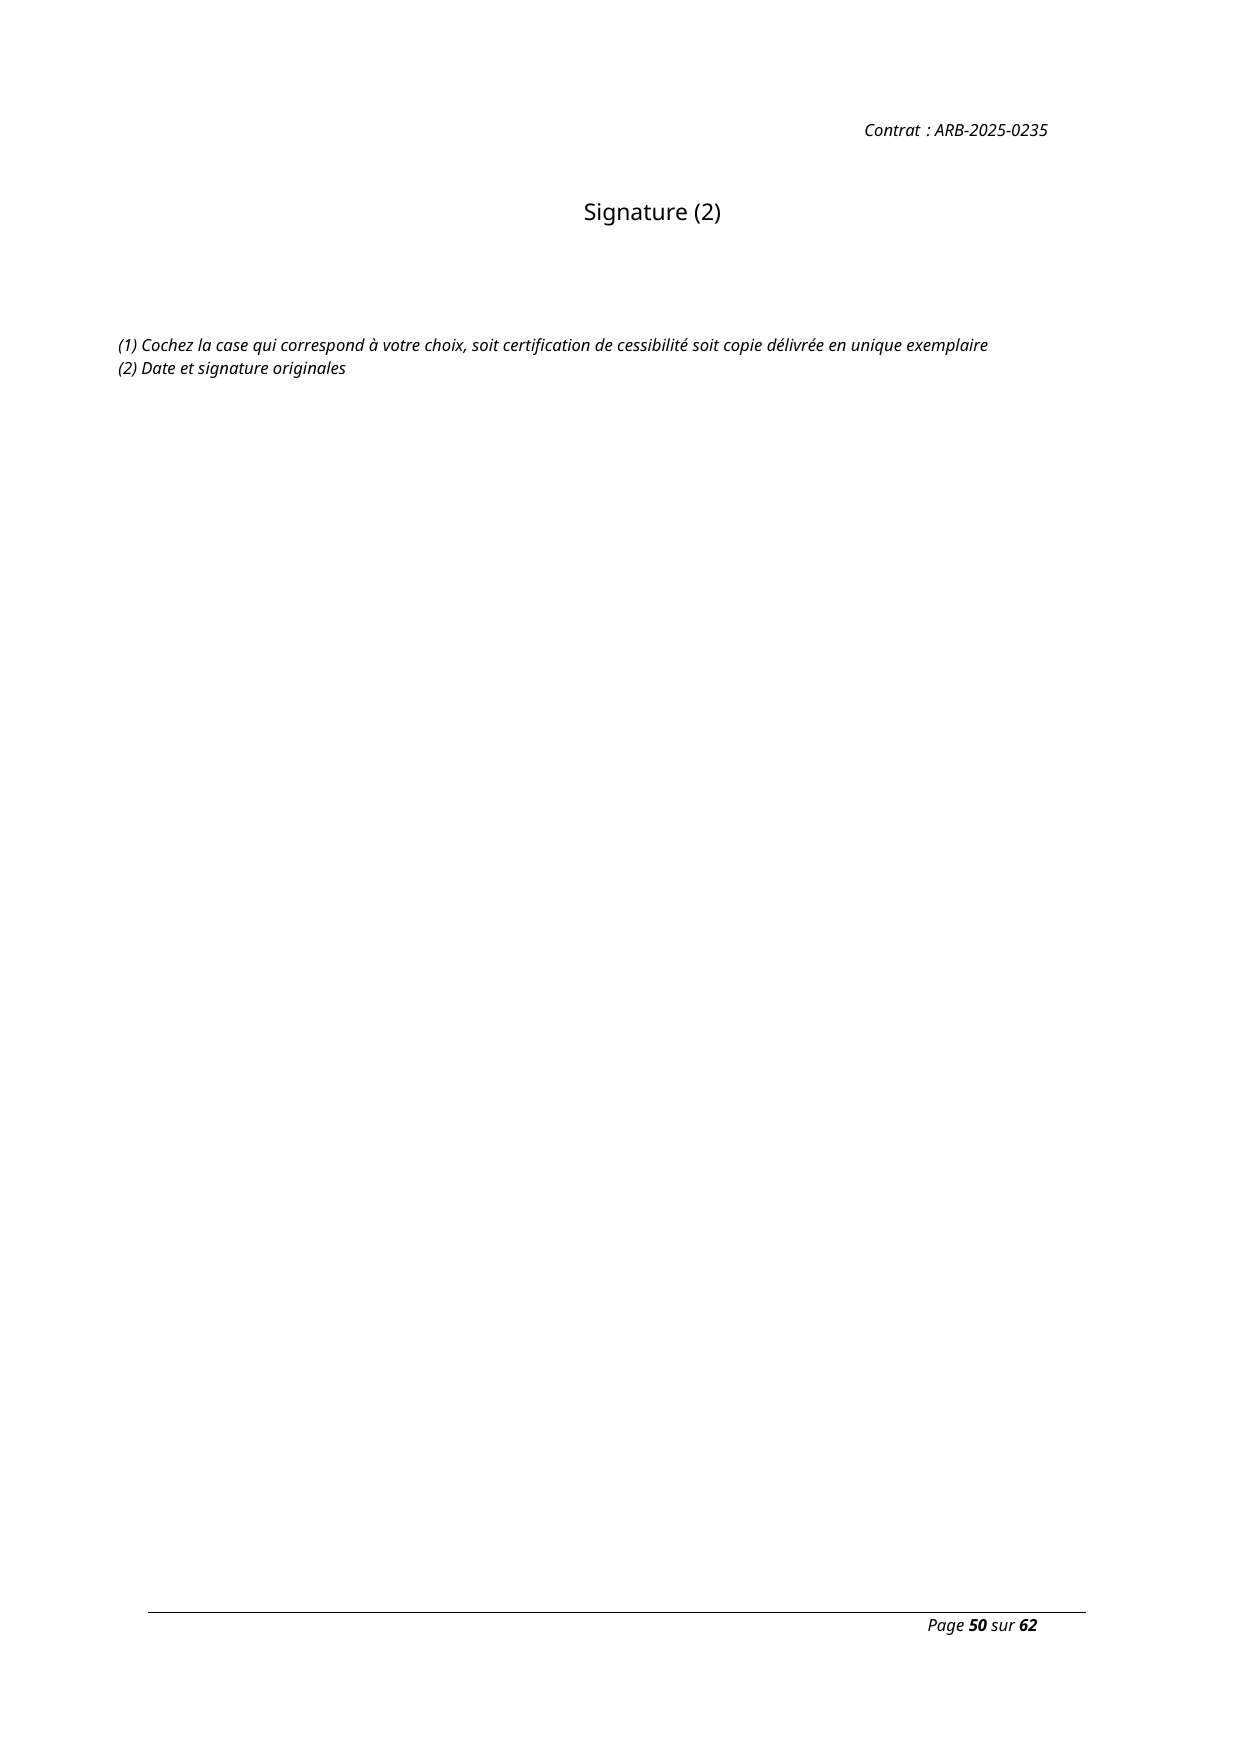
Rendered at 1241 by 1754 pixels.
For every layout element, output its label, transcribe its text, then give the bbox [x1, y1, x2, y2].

table_cell Signature (2) [118, 192, 1078, 227]
text (2) Date et signature originales [118, 356, 1122, 379]
text (1) Cochez la case qui correspond à votre choix, soit certification de cessibilité soit copie délivrée en unique exemplaire [118, 334, 1122, 356]
